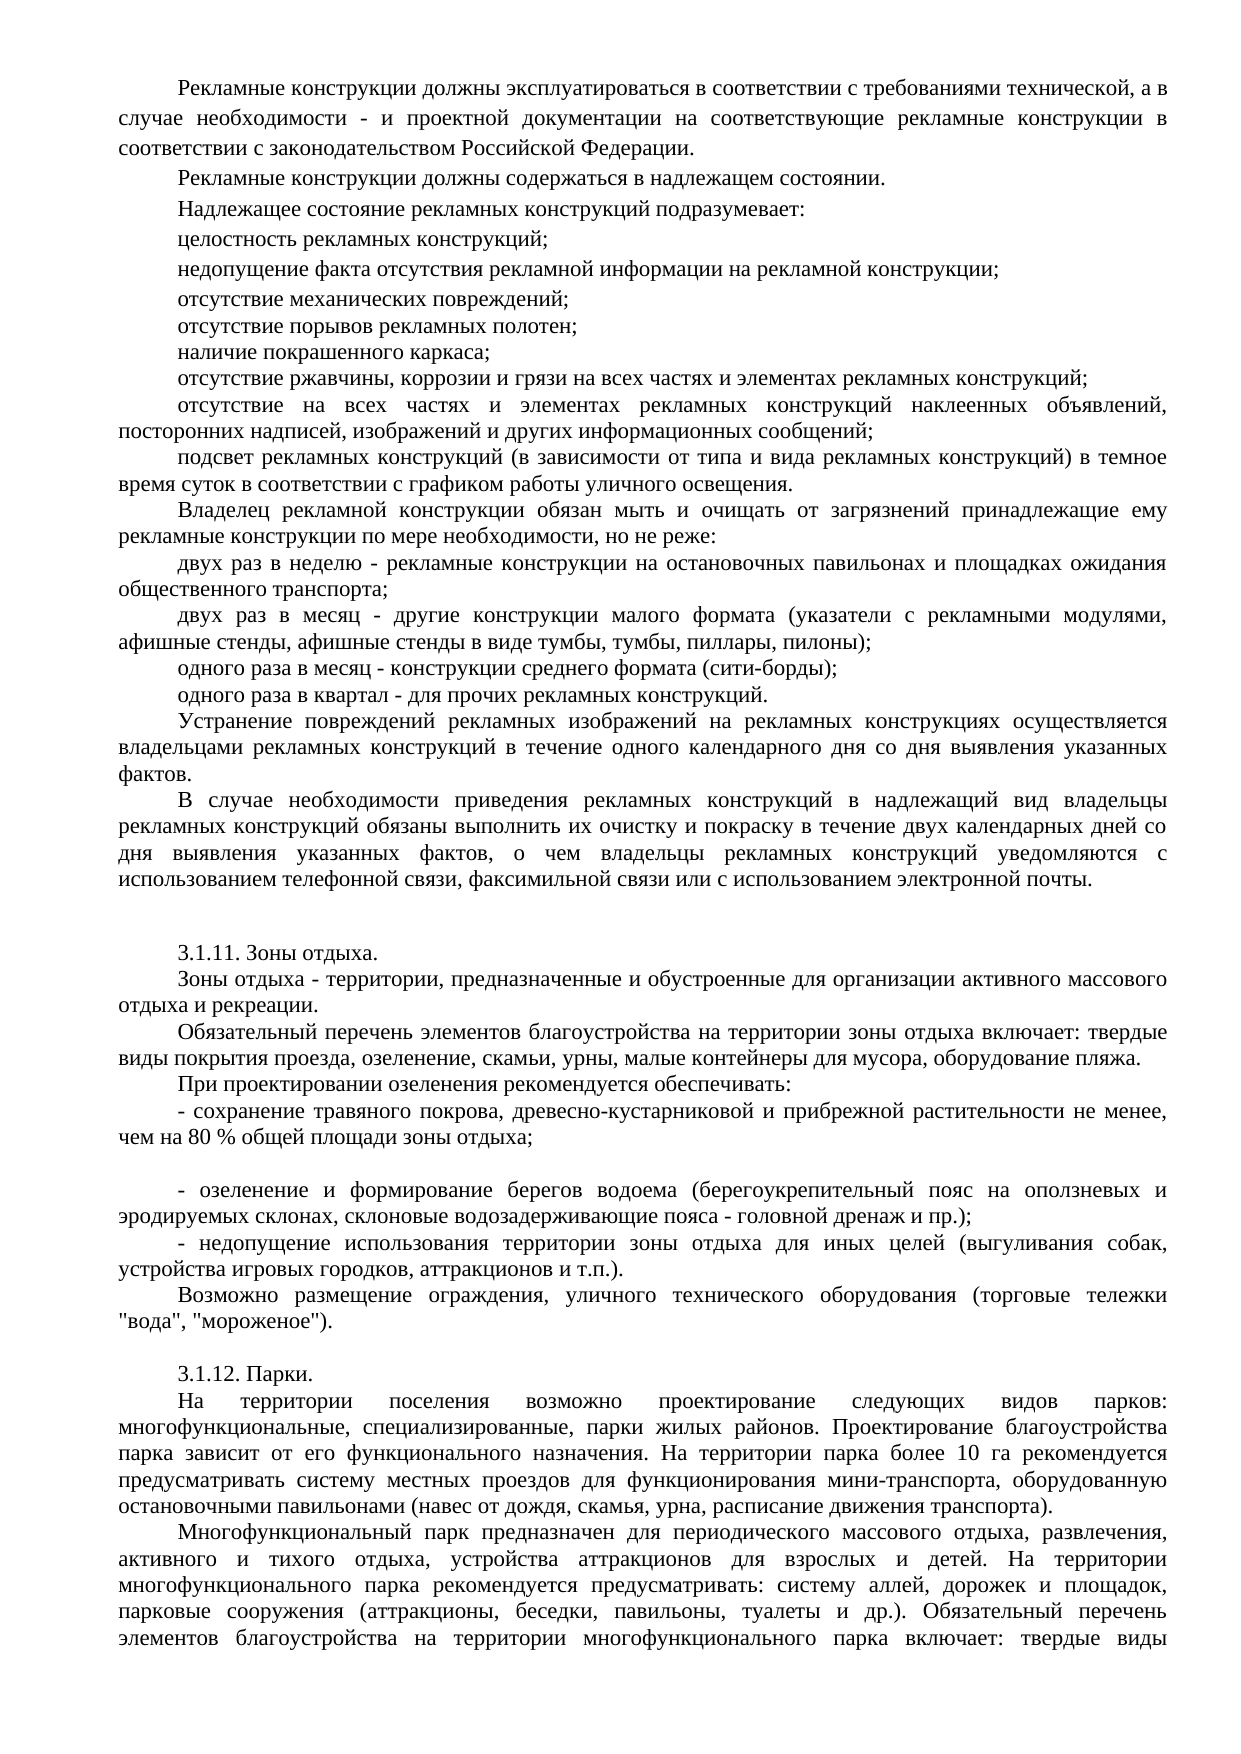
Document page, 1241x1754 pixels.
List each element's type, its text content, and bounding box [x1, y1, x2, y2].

text При проектировании озеленения рекомендуется обеспечивать: [118, 1070, 1169, 1097]
text Рекламные конструкции должны эксплуатироваться в соответствии с требованиями технической, а в случае необходимости - и проектной документации на соответствующие рекламные конструкции в соответствии с законодательством Российской Федерации. [118, 74, 1169, 161]
text В случае необходимости приведения рекламных конструкций в надлежащий вид владельцы рекламных конструкций обязаны выполнить их очистку и покраску в течение двух календарных дней со дня выявления указанных фактов, о чем владельцы рекламных конструкций уведомляются с использованием телефонной связи, факсимильной связи или с использованием электронной почты. [118, 786, 1169, 891]
text Обязательный перечень элементов благоустройства на территории зоны отдыха включает: твердые виды покрытия проезда, озеленение, скамьи, урны, малые контейнеры для мусора, оборудование пляжа. [118, 1018, 1169, 1070]
text 3.1.11. Зоны отдыха. [118, 939, 1169, 965]
text целостность рекламных конструкций; [118, 225, 1169, 251]
text Возможно размещение ограждения, уличного технического оборудования (торговые тележки "вода", "мороженое"). [118, 1281, 1169, 1334]
text отсутствие на всех частях и элементах рекламных конструкций наклеенных объявлений, посторонних надписей, изображений и других информационных сообщений; [118, 391, 1169, 443]
text двух раз в неделю - рекламные конструкции на остановочных павильонах и площадках ожидания общественного транспорта; [118, 549, 1169, 602]
text отсутствие ржавчины, коррозии и грязи на всех частях и элементах рекламных конструкций; [118, 364, 1169, 391]
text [118, 1518, 1169, 1650]
text одного раза в квартал - для прочих рекламных конструкций. [118, 681, 1169, 707]
text одного раза в месяц - конструкции среднего формата (сити-борды); [118, 654, 1169, 681]
text двух раз в месяц - другие конструкции малого формата (указатели с рекламными модулями, афишные стенды, афишные стенды в виде тумбы, тумбы, пиллары, пилоны); [118, 602, 1169, 654]
text Зоны отдыха - территории, предназначенные и обустроенные для организации активного массового отдыха и рекреации. [118, 965, 1169, 1018]
text Рекламные конструкции должны содержаться в надлежащем состоянии. [118, 164, 1169, 191]
text подсвет рекламных конструкций (в зависимости от типа и вида рекламных конструкций) в темное время суток в соответствии с графиком работы уличного освещения. [118, 443, 1169, 496]
text Владелец рекламной конструкции обязан мыть и очищать от загрязнений принадлежащие ему рекламные конструкции по мере необходимости, но не реже: [118, 496, 1169, 549]
text - озеленение и формирование берегов водоема (берегоукрепительный пояс на оползневых и эродируемых склонах, склоновые водозадерживающие пояса - головной дренаж и пр.); [118, 1176, 1169, 1228]
text 3.1.12. Парки. [118, 1360, 1169, 1387]
text - сохранение травяного покрова, древесно-кустарниковой и прибрежной растительности не менее, чем на 80 % общей площади зоны отдыха; [118, 1097, 1169, 1149]
text - недопущение использования территории зоны отдыха для иных целей (выгуливания собак, устройства игровых городков, аттракционов и т.п.). [118, 1228, 1169, 1281]
text Надлежащее состояние рекламных конструкций подразумевает: [118, 195, 1169, 221]
text недопущение факта отсутствия рекламной информации на рекламной конструкции; [118, 255, 1169, 281]
text наличие покрашенного каркаса; [118, 338, 1169, 364]
text Устранение повреждений рекламных изображений на рекламных конструкциях осуществляется владельцами рекламных конструкций в течение одного календарного дня со дня выявления указанных фактов. [118, 707, 1169, 786]
text На территории поселения возможно проектирование следующих видов парков: многофункциональные, специализированные, парки жилых районов. Проектирование благоустройства парка зависит от его функционального назначения. На территории парка более 10 га рекомендуется предусматривать систему местных проездов для функционирования мини-транспорта, оборудованную остановочными павильонами (навес от дождя, скамья, урна, расписание движения транспорта). [118, 1387, 1169, 1518]
text отсутствие порывов рекламных полотен; [118, 312, 1169, 338]
text отсутствие механических повреждений; [118, 285, 1169, 312]
